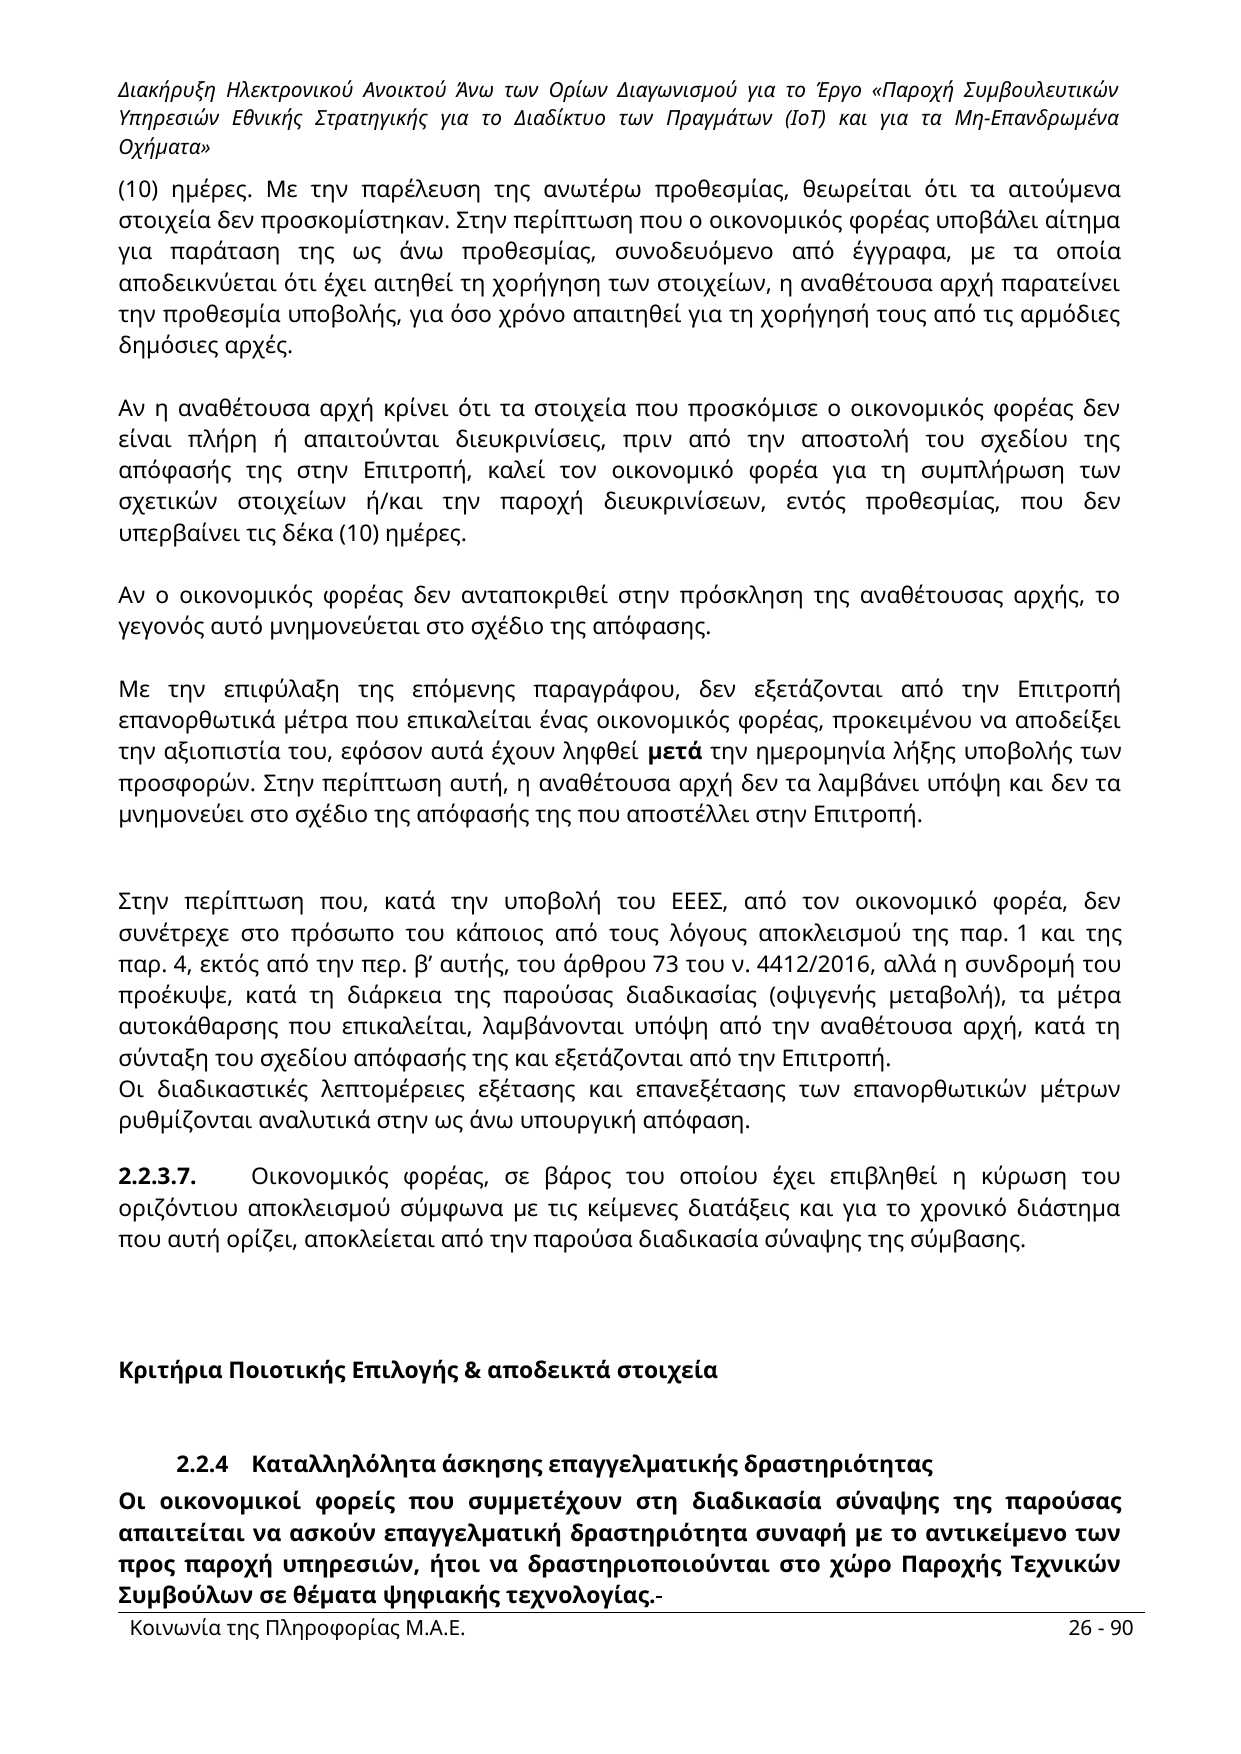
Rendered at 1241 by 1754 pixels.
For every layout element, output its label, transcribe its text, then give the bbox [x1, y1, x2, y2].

text Οι διαδικαστικές λεπτομέρειες εξέτασης και επανεξέτασης των επανορθωτικών μέτρων ρυθμίζονται αναλυτικά στην ως άνω υπουργική απόφαση. [118, 1073, 1122, 1135]
text Στην περίπτωση που, κατά την υποβολή του ΕΕΕΣ, από τον οικονομικό φορέα, δεν συνέτρεχε στο πρόσωπο του κάποιος από τους λόγους αποκλεισμού της παρ. 1 και της παρ. 4, εκτός από την περ. β’ αυτής, του άρθρου 73 του ν. 4412/2016, αλλά η συνδρομή του προέκυψε, κατά τη διάρκεια της παρούσας διαδικασίας (οψιγενής μεταβολή), τα μέτρα αυτοκάθαρσης που επικαλείται, λαμβάνονται υπόψη από την αναθέτουσα αρχή, κατά τη σύνταξη του σχεδίου απόφασής της και εξετάζονται από την Επιτροπή. [118, 885, 1122, 1073]
text Αν ο οικονομικός φορέας δεν ανταποκριθεί στην πρόσκληση της αναθέτουσας αρχής, το γεγονός αυτό μνημονεύεται στο σχέδιο της απόφασης. [118, 579, 1122, 642]
list Οικονομικός φορέας, σε βάρος του οποίου έχει επιβληθεί η κύρωση του οριζόντιου αποκλεισμού σύμφωνα με τις κείμενες διατάξεις και για το χρονικό διάστημα που αυτή ορίζει, αποκλείεται από την παρούσα διαδικασία σύναψης της σύμβασης. [118, 1160, 1122, 1254]
subtitle Καταλληλόλητα άσκησης επαγγελματικής δραστηριότητας [176, 1448, 1122, 1479]
subtitle Κριτήρια Ποιοτικής Επιλογής & αποδεικτά στοιχεία [118, 1354, 1122, 1385]
text Αν η αναθέτουσα αρχή κρίνει ότι τα στοιχεία που προσκόμισε ο οικονομικός φορέας δεν είναι πλήρη ή απαιτούνται διευκρινίσεις, πριν από την αποστολή του σχεδίου της απόφασής της στην Επιτροπή, καλεί τον οικονομικό φορέα για τη συμπλήρωση των σχετικών στοιχείων ή/και την παροχή διευκρινίσεων, εντός προθεσμίας, που δεν υπερβαίνει τις δέκα (10) ημέρες. [118, 392, 1122, 548]
text Οι οικονομικοί φορείς που συμμετέχουν στη διαδικασία σύναψης της παρούσας απαιτείται να ασκούν επαγγελματική δραστηριότητα συναφή με το αντικείμενο των προς παροχή υπηρεσιών, ήτοι να δραστηριοποιούνται στο χώρο Παροχής Τεχνικών Συμβούλων σε θέματα ψηφιακής τεχνολογίας. [118, 1485, 1122, 1610]
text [118, 173, 1122, 360]
text Με την επιφύλαξη της επόμενης παραγράφου, δεν εξετάζονται από την Επιτροπή επανορθωτικά μέτρα που επικαλείται ένας οικονομικός φορέας, προκειμένου να αποδείξει την αξιοπιστία του, εφόσον αυτά έχουν ληφθεί μετά την ημερομηνία λήξης υποβολής των προσφορών. Στην περίπτωση αυτή, η αναθέτουσα αρχή δεν τα λαμβάνει υπόψη και δεν τα μνημονεύει στο σχέδιο της απόφασής της που αποστέλλει στην Επιτροπή. [118, 673, 1122, 829]
